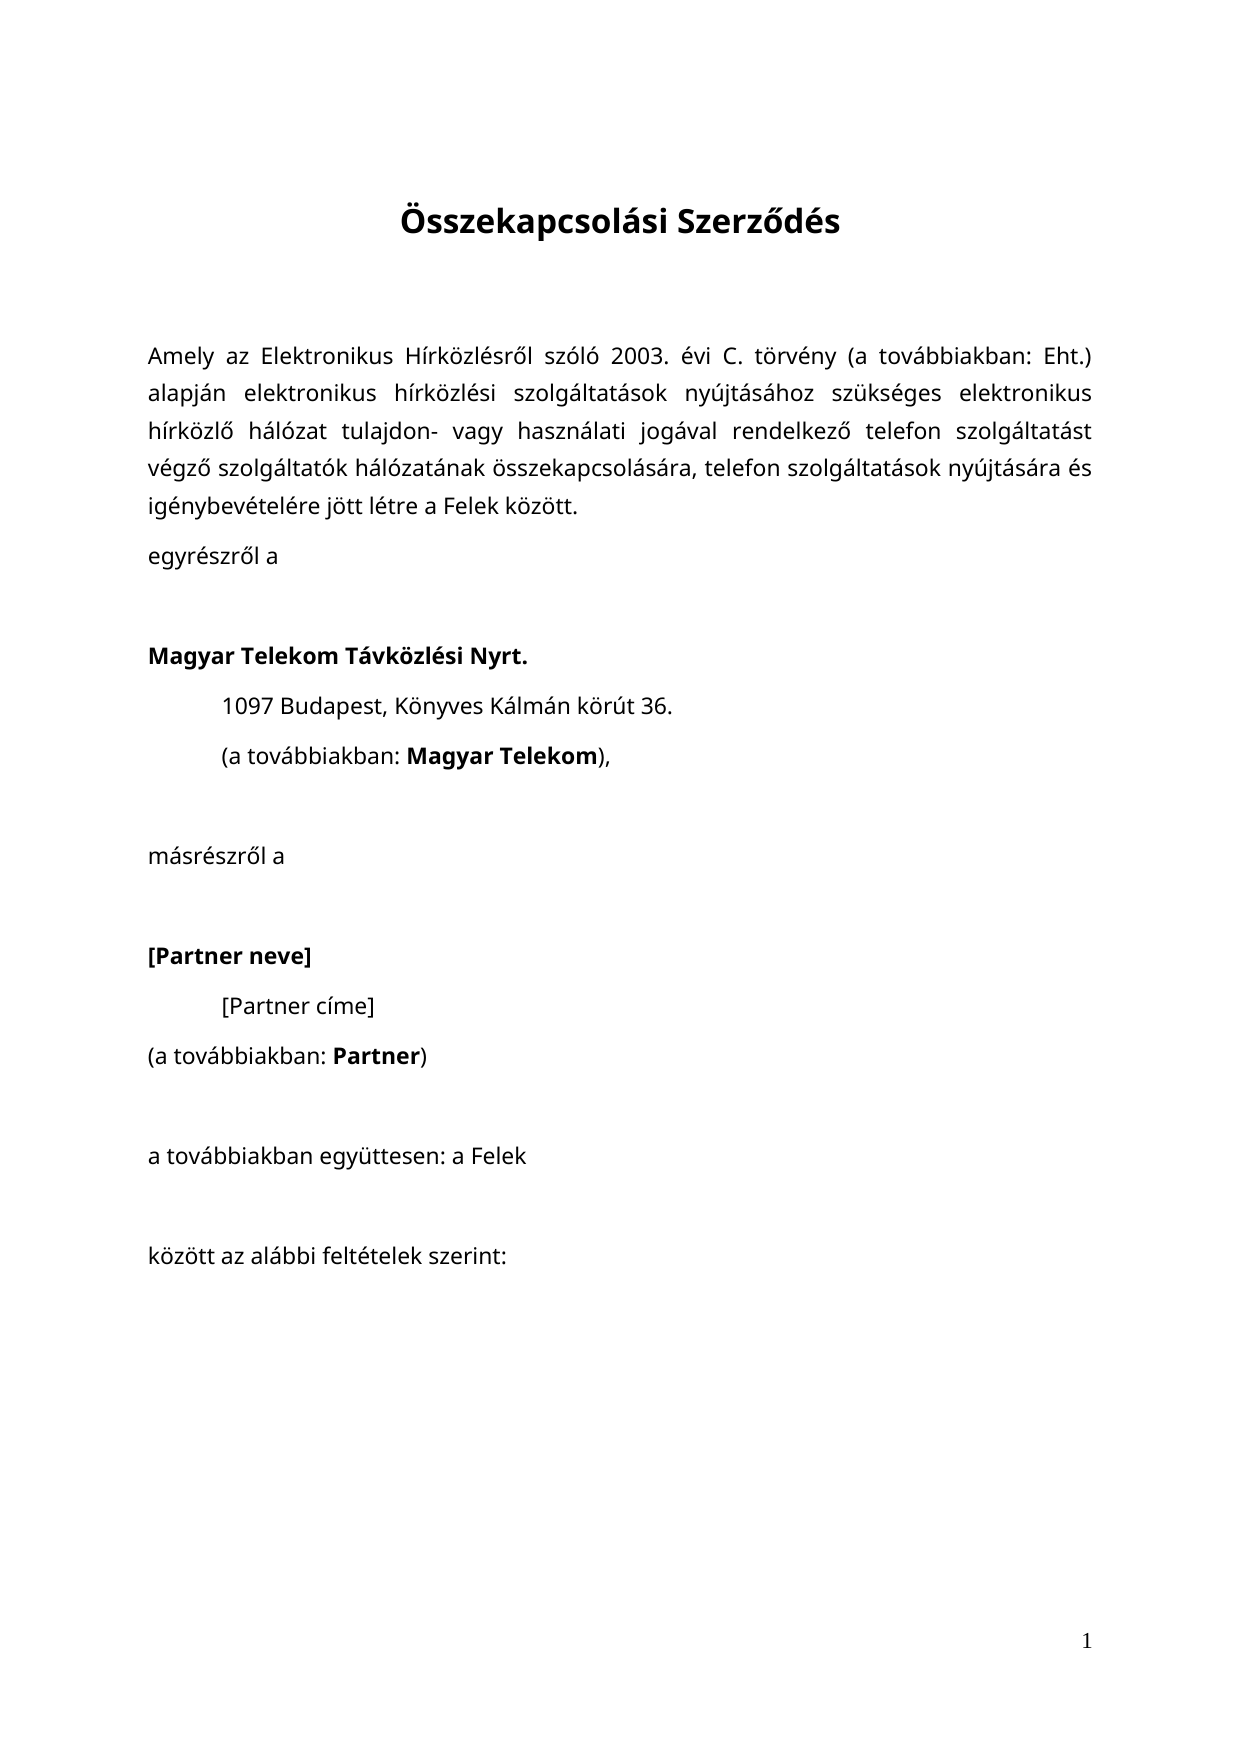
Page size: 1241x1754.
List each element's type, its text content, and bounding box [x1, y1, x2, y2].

text Összekapcsolási Szerződés [148, 198, 1093, 243]
text (a továbbiakban: Partner) [148, 1039, 1093, 1071]
text Magyar Telekom Távközlési Nyrt. [148, 639, 1093, 671]
text 1097 Budapest, Könyves Kálmán körút 36. [221, 689, 1093, 721]
text másrészről a [148, 839, 1093, 871]
text Amely az Elektronikus Hírközlésről szóló 2003. évi C. törvény (a továbbiakban: Eht.) alapján elektronikus hírközlési szolgáltatások nyújtásához szükséges elektronikus hírközlő hálózat tulajdon- vagy használati jogával rendelkező telefon szolgáltatást végző szolgáltatók hálózatának összekapcsolására, telefon szolgáltatások nyújtására és igénybevételére jött létre a Felek között. [148, 339, 1093, 521]
text (a továbbiakban: Magyar Telekom), [221, 739, 1093, 771]
text egyrészről a [148, 539, 1093, 571]
text [Partner címe] [221, 989, 1093, 1021]
text a továbbiakban együttesen: a Felek [148, 1139, 1093, 1171]
text között az alábbi feltételek szerint: [148, 1239, 1093, 1271]
text [Partner neve] [148, 939, 1093, 971]
